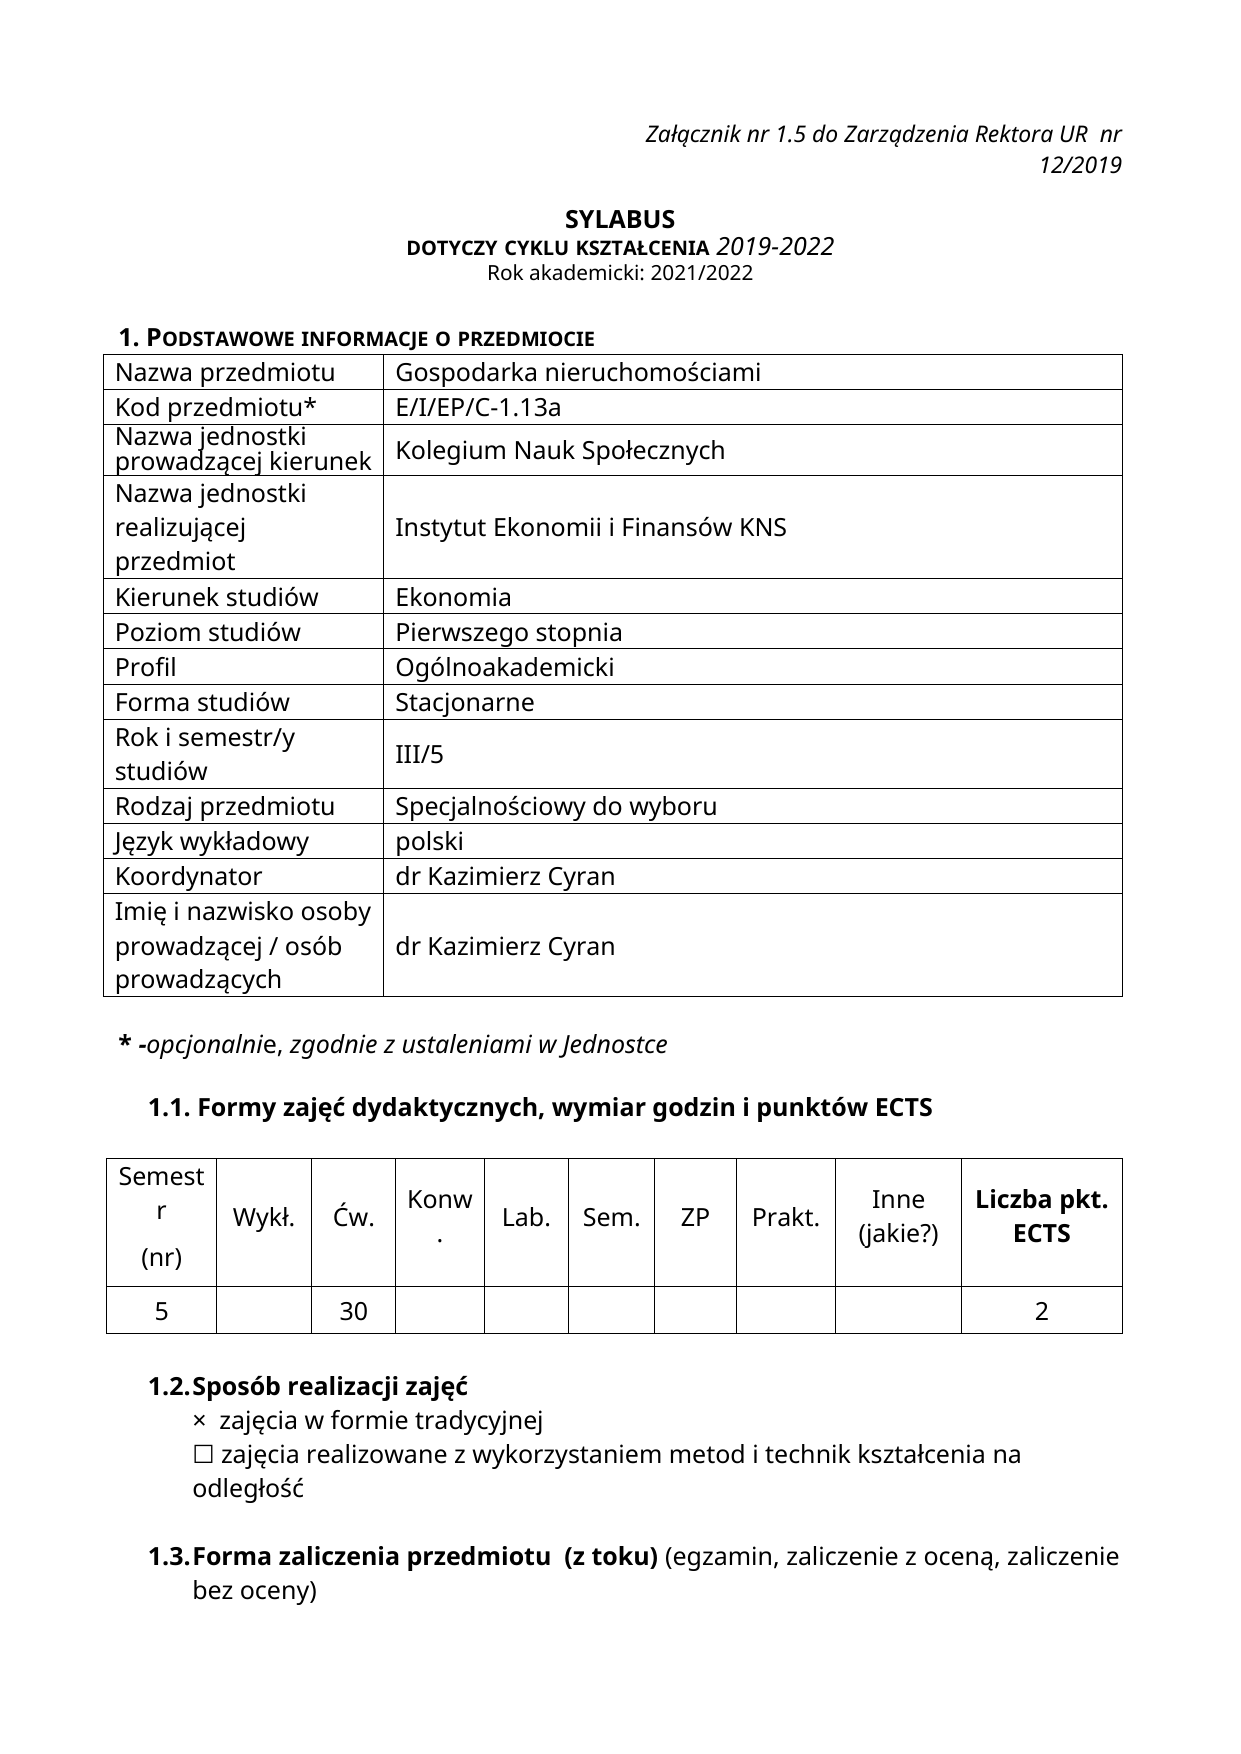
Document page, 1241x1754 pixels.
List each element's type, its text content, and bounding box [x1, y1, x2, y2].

text Załącznik nr 1.5 do Zarządzenia Rektora UR nr 12/2019 [118, 118, 1122, 181]
table_cell E/I/EP/C-1.13a [384, 390, 1122, 424]
table_cell Poziom studiów [104, 614, 383, 648]
table_cell Nazwa jednostki prowadzącej kierunek [104, 425, 383, 475]
table_cell Kierunek studiów [104, 579, 383, 613]
table_cell Specjalnościowy do wyboru [384, 789, 1122, 823]
table_cell 5 [107, 1287, 216, 1333]
table_header ZP [655, 1159, 736, 1286]
table_cell Ogólnoakademicki [384, 649, 1122, 683]
table_header Wykł. [217, 1159, 311, 1286]
text 1.3. Forma zaliczenia przedmiotu (z toku) (egzamin, zaliczenie z oceną, zaliczenie bez oceny) [148, 1539, 1122, 1607]
table_cell Forma studiów [104, 685, 383, 718]
table_cell [485, 1287, 568, 1333]
table_cell Ekonomia [384, 579, 1122, 613]
table_cell III/5 [384, 720, 1122, 788]
table_header Nazwa przedmiotu [104, 355, 383, 389]
table_header Lab. [485, 1159, 568, 1286]
text SYLABUS [118, 201, 1122, 236]
table_cell Koordynator [104, 859, 383, 893]
table_cell Rodzaj przedmiotu [104, 789, 383, 823]
table_cell Pierwszego stopnia [384, 614, 1122, 648]
table_header Konw. [396, 1159, 484, 1286]
table_header Semestr (nr) [107, 1159, 216, 1286]
table_cell [836, 1287, 961, 1333]
text ☐ zajęcia realizowane z wykorzystaniem metod i technik kształcenia na odległość [192, 1436, 1122, 1504]
table_header Liczba pkt. ECTS [962, 1159, 1122, 1286]
table_cell polski [384, 824, 1122, 858]
table_cell Język wykładowy [104, 824, 383, 858]
table_header Gospodarka nieruchomościami [384, 355, 1122, 389]
table_header Sem. [569, 1159, 654, 1286]
table_cell Kod przedmiotu* [104, 390, 383, 424]
text 1.2. Sposób realizacji zajęć [148, 1368, 1122, 1402]
text * -opcjonalnie, zgodnie z ustaleniami w Jednostce [118, 1026, 1122, 1061]
table_cell 30 [312, 1287, 395, 1333]
text dotyczy cyklu kształcenia 2019-2022 [118, 236, 1122, 261]
table_cell Profil [104, 649, 383, 683]
table_header Prakt. [737, 1159, 835, 1286]
table_cell dr Kazimierz Cyran [384, 894, 1122, 996]
table_cell [655, 1287, 736, 1333]
table_cell Rok i semestr/y studiów [104, 720, 383, 788]
table_cell [737, 1287, 835, 1333]
table_cell 2 [962, 1287, 1122, 1333]
table_header Ćw. [312, 1159, 395, 1286]
table_header Inne (jakie?) [836, 1159, 961, 1286]
table_cell Nazwa jednostki realizującej przedmiot [104, 476, 383, 578]
table_cell Stacjonarne [384, 685, 1122, 718]
table_cell [569, 1287, 654, 1333]
table_cell [396, 1287, 484, 1333]
text × zajęcia w formie tradycyjnej [192, 1402, 1122, 1436]
table_cell Kolegium Nauk Społecznych [384, 425, 1122, 475]
text Rok akademicki: 2021/2022 [118, 261, 1122, 286]
table_cell [217, 1287, 311, 1333]
text 1. Podstawowe informacje o przedmiocie [118, 319, 1122, 354]
table_cell Imię i nazwisko osoby prowadzącej / osób prowadzących [104, 894, 383, 996]
table_cell dr Kazimierz Cyran [384, 859, 1122, 893]
text 1.1. Formy zajęć dydaktycznych, wymiar godzin i punktów ECTS [148, 1090, 1122, 1124]
table_cell Instytut Ekonomii i Finansów KNS [384, 476, 1122, 578]
